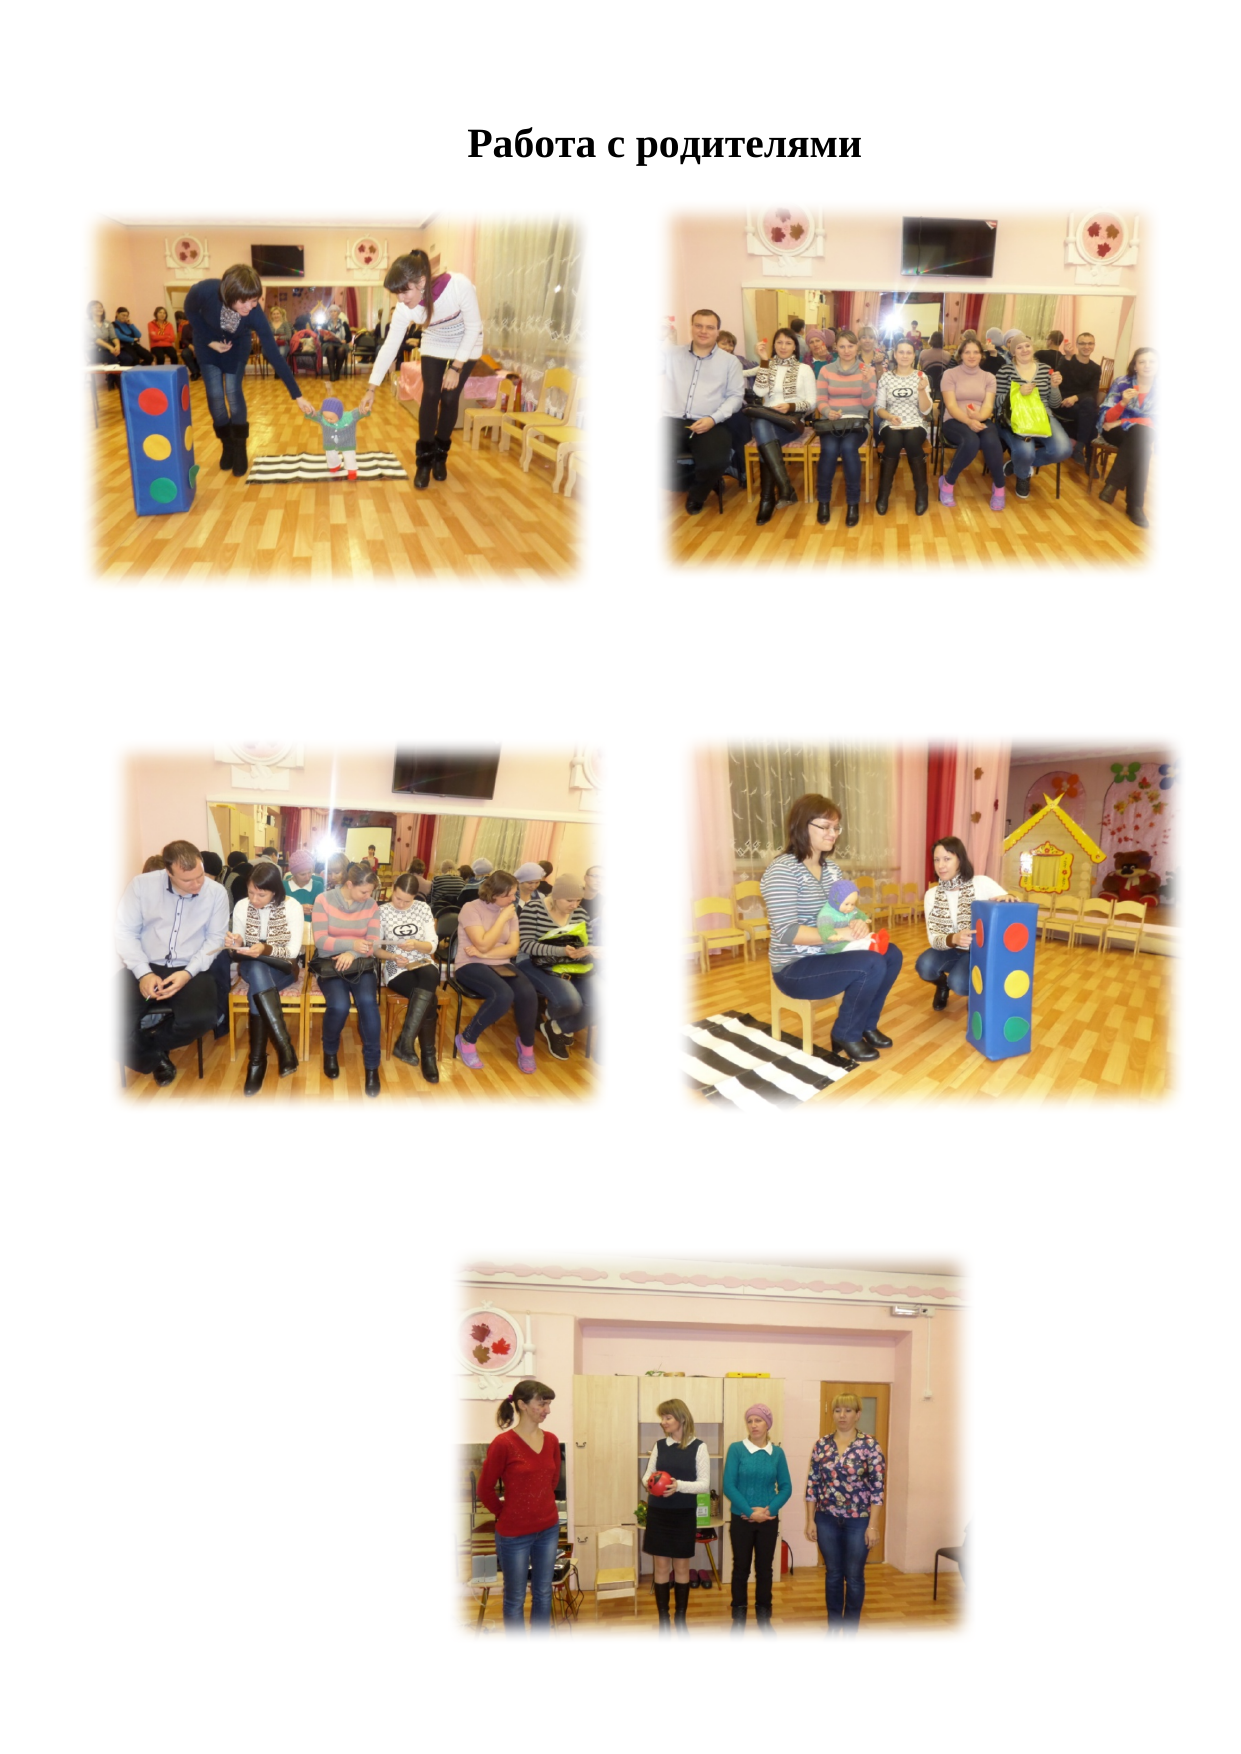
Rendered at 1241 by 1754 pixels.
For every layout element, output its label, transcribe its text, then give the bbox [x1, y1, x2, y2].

picture [108, 236, 565, 564]
text Работа с родителями [177, 118, 1152, 166]
picture [682, 227, 1134, 551]
picture [478, 1276, 947, 1615]
picture [136, 766, 581, 1086]
picture [706, 761, 1158, 1086]
